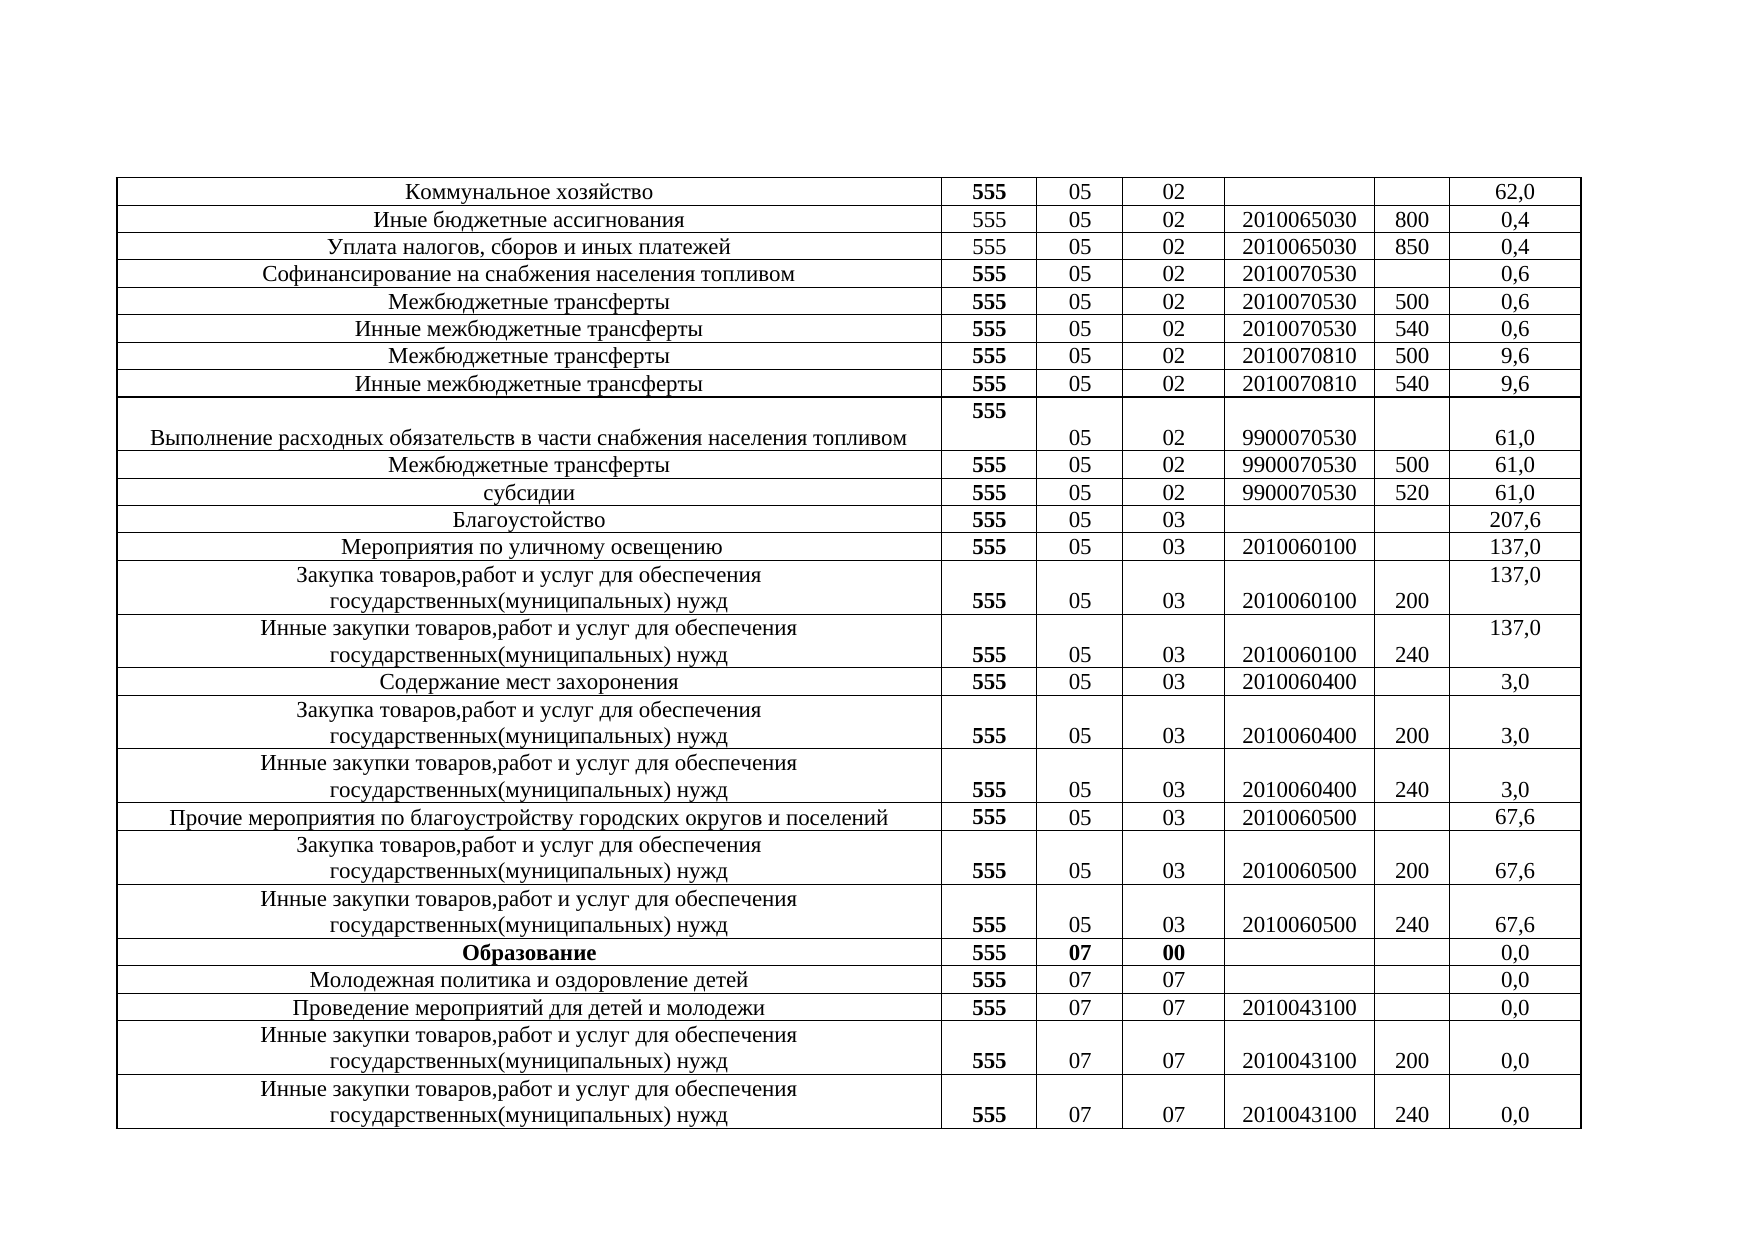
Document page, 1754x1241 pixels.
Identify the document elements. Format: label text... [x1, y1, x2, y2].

table_cell Инные закупки товаров,работ и услуг для обеспечения государственных(муниципальных) нужд [118, 615, 941, 667]
table_cell [1375, 668, 1449, 694]
table_cell 2010043100 [1225, 1075, 1374, 1127]
table_cell 0,0 [1450, 1075, 1580, 1127]
table_cell 555 [942, 561, 1036, 613]
table_cell 2010065030 [1225, 233, 1374, 259]
table_cell 2010060100 [1225, 533, 1374, 560]
table_cell 67,6 [1450, 885, 1580, 938]
table_cell [1225, 178, 1374, 204]
table_cell 05 [1037, 749, 1122, 802]
table_cell 240 [1375, 749, 1449, 802]
table_cell 05 [1037, 233, 1122, 259]
table_cell 2010060400 [1225, 668, 1374, 694]
table_cell 2010060500 [1225, 885, 1374, 938]
table_cell 555 [942, 885, 1036, 938]
table_cell 67,6 [1450, 831, 1580, 884]
table_cell 05 [1037, 315, 1122, 342]
table_cell 800 [1375, 206, 1449, 232]
table_cell 07 [1037, 966, 1122, 992]
table_cell 3,0 [1450, 696, 1580, 748]
table_cell [1375, 398, 1449, 450]
table_cell 555 [942, 994, 1036, 1020]
table_cell 05 [1037, 885, 1122, 938]
table_cell 05 [1037, 803, 1122, 830]
table_cell [1375, 260, 1449, 287]
table_cell 07 [1037, 1021, 1122, 1074]
table_cell 05 [1037, 668, 1122, 694]
table_cell 555 [942, 451, 1036, 477]
table_cell Софинансирование на снабжения населения топливом [118, 260, 941, 287]
table_cell 555 [942, 1021, 1036, 1074]
table_cell 0,6 [1450, 315, 1580, 342]
table_cell [1375, 966, 1449, 992]
table_cell 07 [1123, 1075, 1224, 1127]
table_cell Межбюджетные трансферты [118, 288, 941, 314]
table_cell 240 [1375, 615, 1449, 667]
table_cell 555 [942, 668, 1036, 694]
table_cell 555 [942, 803, 1036, 830]
table_cell [1225, 939, 1374, 965]
table_cell 540 [1375, 370, 1449, 396]
table_cell 03 [1123, 831, 1224, 884]
table_cell 137,0 [1450, 561, 1580, 613]
table_cell [1225, 506, 1374, 532]
table_cell 03 [1123, 533, 1224, 560]
table_cell 05 [1037, 451, 1122, 477]
table_cell 555 [942, 831, 1036, 884]
table_cell 02 [1123, 288, 1224, 314]
table_cell 07 [1037, 994, 1122, 1020]
table_cell 05 [1037, 206, 1122, 232]
table_cell 200 [1375, 1021, 1449, 1074]
table_cell 200 [1375, 831, 1449, 884]
table_cell Благоустойство [118, 506, 941, 532]
table_cell 05 [1037, 561, 1122, 613]
table_cell Закупка товаров,работ и услуг для обеспечения государственных(муниципальных) нужд [118, 696, 941, 748]
table_cell 00 [1123, 939, 1224, 965]
table_cell 05 [1037, 398, 1122, 450]
table_cell 540 [1375, 315, 1449, 342]
table_cell 03 [1123, 668, 1224, 694]
table_cell 555 [942, 315, 1036, 342]
table_cell 02 [1123, 398, 1224, 450]
table_cell 2010060500 [1225, 803, 1374, 830]
table_cell 03 [1123, 749, 1224, 802]
table_cell 05 [1037, 288, 1122, 314]
table_cell 3,0 [1450, 749, 1580, 802]
table_cell Прочие мероприятия по благоустройству городских округов и поселений [118, 803, 941, 830]
table_cell 240 [1375, 1075, 1449, 1127]
table_cell [1375, 994, 1449, 1020]
table_cell 05 [1037, 178, 1122, 204]
table_cell 2010070530 [1225, 315, 1374, 342]
table_cell Мероприятия по уличному освещению [118, 533, 941, 560]
table_cell 9,6 [1450, 343, 1580, 369]
table_cell 02 [1123, 370, 1224, 396]
table_cell 2010070810 [1225, 343, 1374, 369]
table_cell 0,4 [1450, 233, 1580, 259]
table_cell 61,0 [1450, 451, 1580, 477]
table_cell 2010060400 [1225, 696, 1374, 748]
table_cell 0,0 [1450, 994, 1580, 1020]
table_cell 2010060100 [1225, 615, 1374, 667]
table_cell 02 [1123, 233, 1224, 259]
table_cell 555 [942, 506, 1036, 532]
table_cell 9900070530 [1225, 479, 1374, 505]
table_cell 0,6 [1450, 288, 1580, 314]
table_cell 02 [1123, 206, 1224, 232]
table_cell 3,0 [1450, 668, 1580, 694]
table_cell 555 [942, 206, 1036, 232]
table_cell 200 [1375, 696, 1449, 748]
table_cell 03 [1123, 506, 1224, 532]
table_cell 05 [1037, 260, 1122, 287]
table_cell 555 [942, 966, 1036, 992]
table_cell 05 [1037, 370, 1122, 396]
table_cell 05 [1037, 343, 1122, 369]
table_cell 850 [1375, 233, 1449, 259]
table_cell 9,6 [1450, 370, 1580, 396]
table_cell 07 [1123, 1021, 1224, 1074]
table_cell 555 [942, 233, 1036, 259]
table_cell 03 [1123, 885, 1224, 938]
table_cell Иные бюджетные ассигнования [118, 206, 941, 232]
table_cell 555 [942, 1075, 1036, 1127]
table_cell 61,0 [1450, 479, 1580, 505]
table_cell 555 [942, 939, 1036, 965]
table_cell 555 [942, 178, 1036, 204]
table_cell [1375, 506, 1449, 532]
table_cell 2010060100 [1225, 561, 1374, 613]
table_cell [1225, 966, 1374, 992]
table_cell 02 [1123, 315, 1224, 342]
table_cell Инные закупки товаров,работ и услуг для обеспечения государственных(муниципальных) нужд [118, 749, 941, 802]
table_cell 62,0 [1450, 178, 1580, 204]
table_cell Выполнение расходных обязательств в части снабжения населения топливом [118, 398, 941, 450]
table_cell 07 [1037, 1075, 1122, 1127]
table_cell 05 [1037, 479, 1122, 505]
table_cell Коммунальное хозяйство [118, 178, 941, 204]
table_cell 02 [1123, 451, 1224, 477]
table_cell [1375, 533, 1449, 560]
table_cell 05 [1037, 831, 1122, 884]
table_cell Закупка товаров,работ и услуг для обеспечения государственных(муниципальных) нужд [118, 831, 941, 884]
table_cell Уплата налогов, сборов и иных платежей [118, 233, 941, 259]
table_cell 02 [1123, 343, 1224, 369]
table_cell Образование [118, 939, 941, 965]
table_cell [118, 1075, 941, 1127]
table_cell 555 [942, 288, 1036, 314]
table_cell 555 [942, 696, 1036, 748]
table_cell 2010065030 [1225, 206, 1374, 232]
table_cell 05 [1037, 615, 1122, 667]
table_cell 520 [1375, 479, 1449, 505]
table_cell Проведение мероприятий для детей и молодежи [118, 994, 941, 1020]
table_cell 02 [1123, 260, 1224, 287]
table_cell 2010043100 [1225, 1021, 1374, 1074]
table_cell 2010060500 [1225, 831, 1374, 884]
table_cell 07 [1123, 966, 1224, 992]
table_cell 500 [1375, 343, 1449, 369]
table_cell 2010070530 [1225, 288, 1374, 314]
table_cell Межбюджетные трансферты [118, 451, 941, 477]
table_cell Закупка товаров,работ и услуг для обеспечения государственных(муниципальных) нужд [118, 561, 941, 613]
table_cell 05 [1037, 696, 1122, 748]
table_cell 03 [1123, 615, 1224, 667]
table_cell 0,6 [1450, 260, 1580, 287]
table_cell 0,4 [1450, 206, 1580, 232]
table_cell субсидии [118, 479, 941, 505]
table_cell 05 [1037, 533, 1122, 560]
table_cell 207,6 [1450, 506, 1580, 532]
table_cell Инные закупки товаров,работ и услуг для обеспечения государственных(муниципальных) нужд [118, 885, 941, 938]
table_cell 0,0 [1450, 966, 1580, 992]
table_cell Межбюджетные трансферты [118, 343, 941, 369]
table_cell 9900070530 [1225, 451, 1374, 477]
table_cell 03 [1123, 803, 1224, 830]
table_cell 555 [942, 260, 1036, 287]
table_cell 555 [942, 398, 1036, 450]
table_cell Инные межбюджетные трансферты [118, 315, 941, 342]
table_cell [118, 1021, 941, 1074]
table_cell 555 [942, 533, 1036, 560]
table_cell 67,6 [1450, 803, 1580, 830]
table_cell 2010070530 [1225, 260, 1374, 287]
table_cell [1375, 178, 1449, 204]
table_cell 61,0 [1450, 398, 1580, 450]
table_cell 02 [1123, 479, 1224, 505]
table_cell 0,0 [1450, 1021, 1580, 1074]
table_cell 500 [1375, 288, 1449, 314]
table_cell 07 [1123, 994, 1224, 1020]
table_cell 2010070810 [1225, 370, 1374, 396]
table_cell 03 [1123, 696, 1224, 748]
table_cell 2010060400 [1225, 749, 1374, 802]
table_cell 2010043100 [1225, 994, 1374, 1020]
table_cell 240 [1375, 885, 1449, 938]
table_cell 137,0 [1450, 533, 1580, 560]
table_cell Инные межбюджетные трансферты [118, 370, 941, 396]
table_cell 555 [942, 479, 1036, 505]
table_cell 05 [1037, 506, 1122, 532]
table_cell 02 [1123, 178, 1224, 204]
table_cell 500 [1375, 451, 1449, 477]
table_cell 03 [1123, 561, 1224, 613]
table_cell 555 [942, 370, 1036, 396]
table_cell Содержание мест захоронения [118, 668, 941, 694]
table_cell Молодежная политика и оздоровление детей [118, 966, 941, 992]
table_cell [1375, 803, 1449, 830]
table_cell 555 [942, 615, 1036, 667]
table_cell 07 [1037, 939, 1122, 965]
table_cell 0,0 [1450, 939, 1580, 965]
table_cell 9900070530 [1225, 398, 1374, 450]
table_cell 200 [1375, 561, 1449, 613]
table_cell 555 [942, 749, 1036, 802]
table_cell 555 [942, 343, 1036, 369]
table_cell [1375, 939, 1449, 965]
table_cell 137,0 [1450, 615, 1580, 667]
